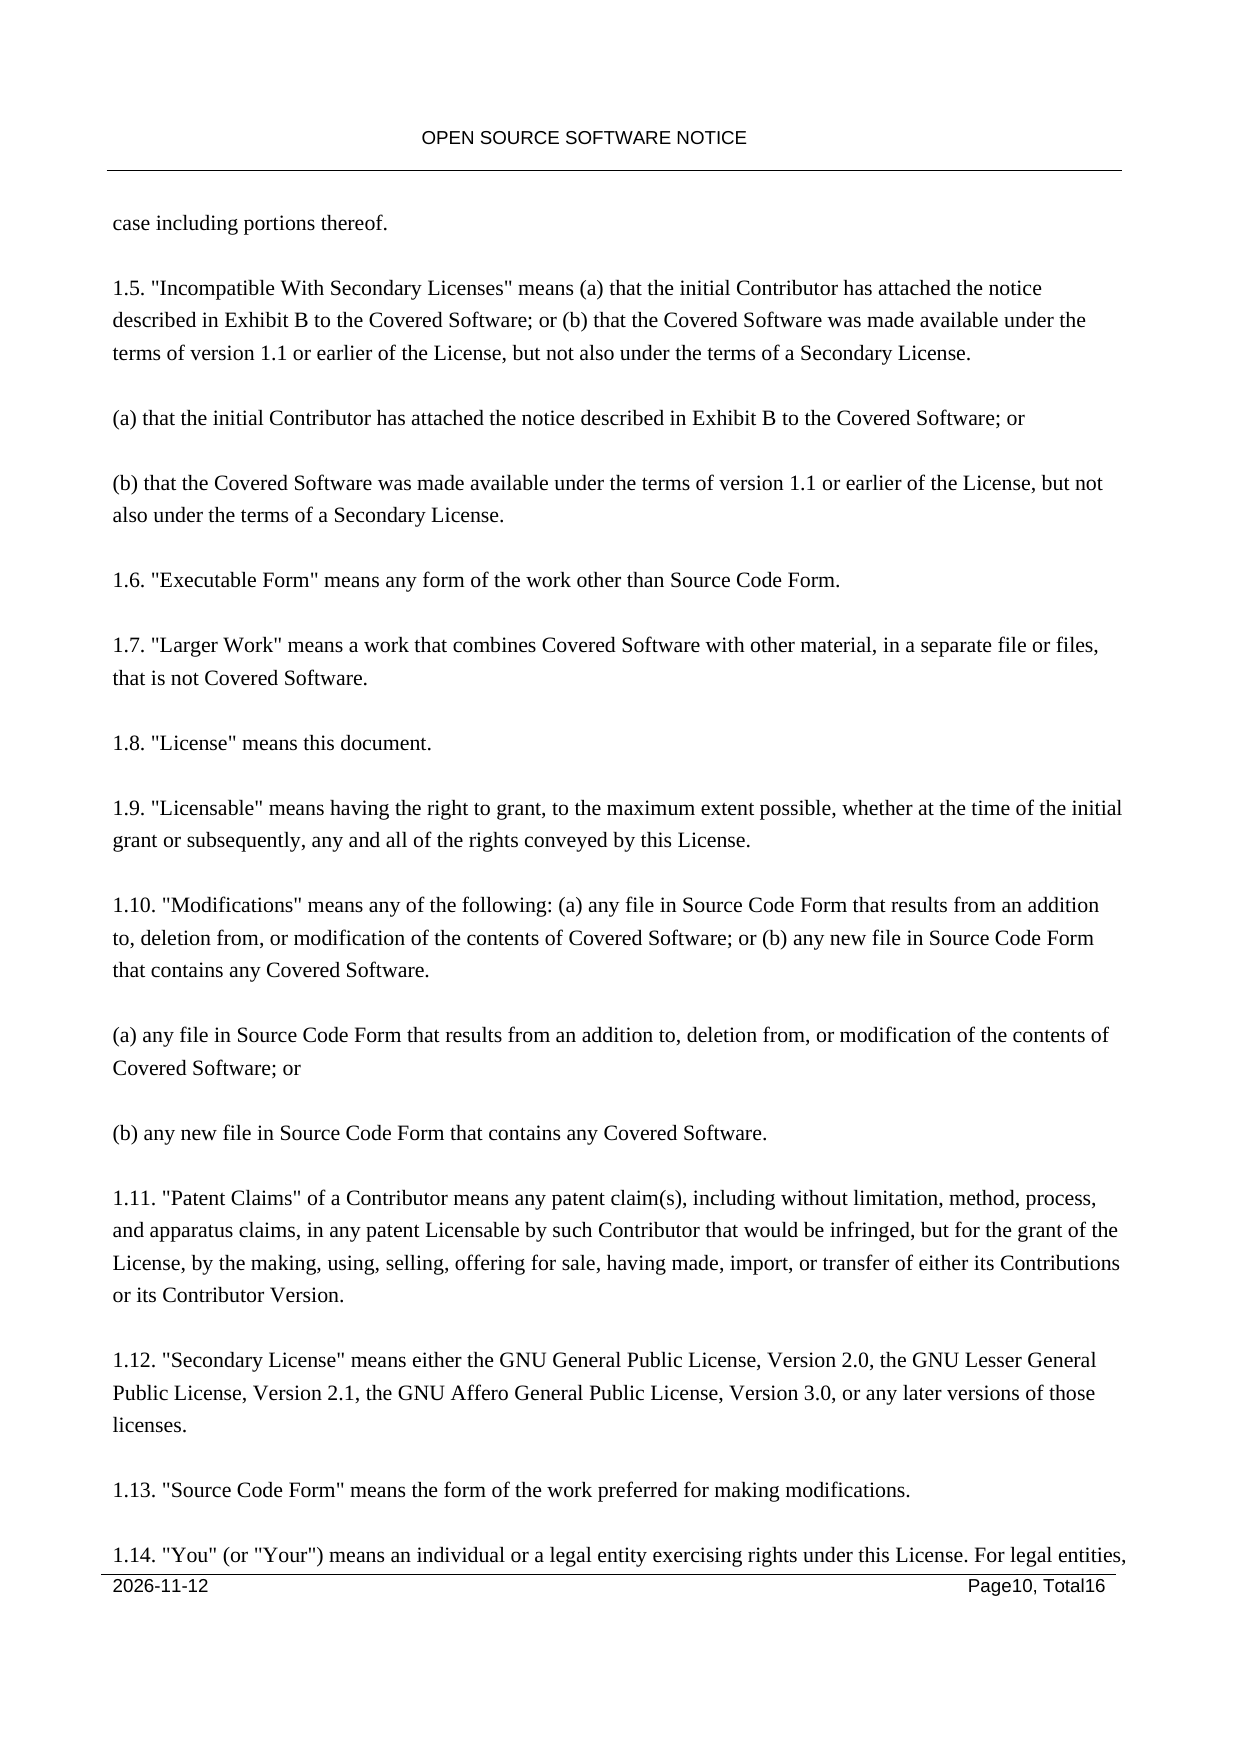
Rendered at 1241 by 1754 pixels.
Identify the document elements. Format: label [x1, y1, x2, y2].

text [112, 206, 1128, 1571]
